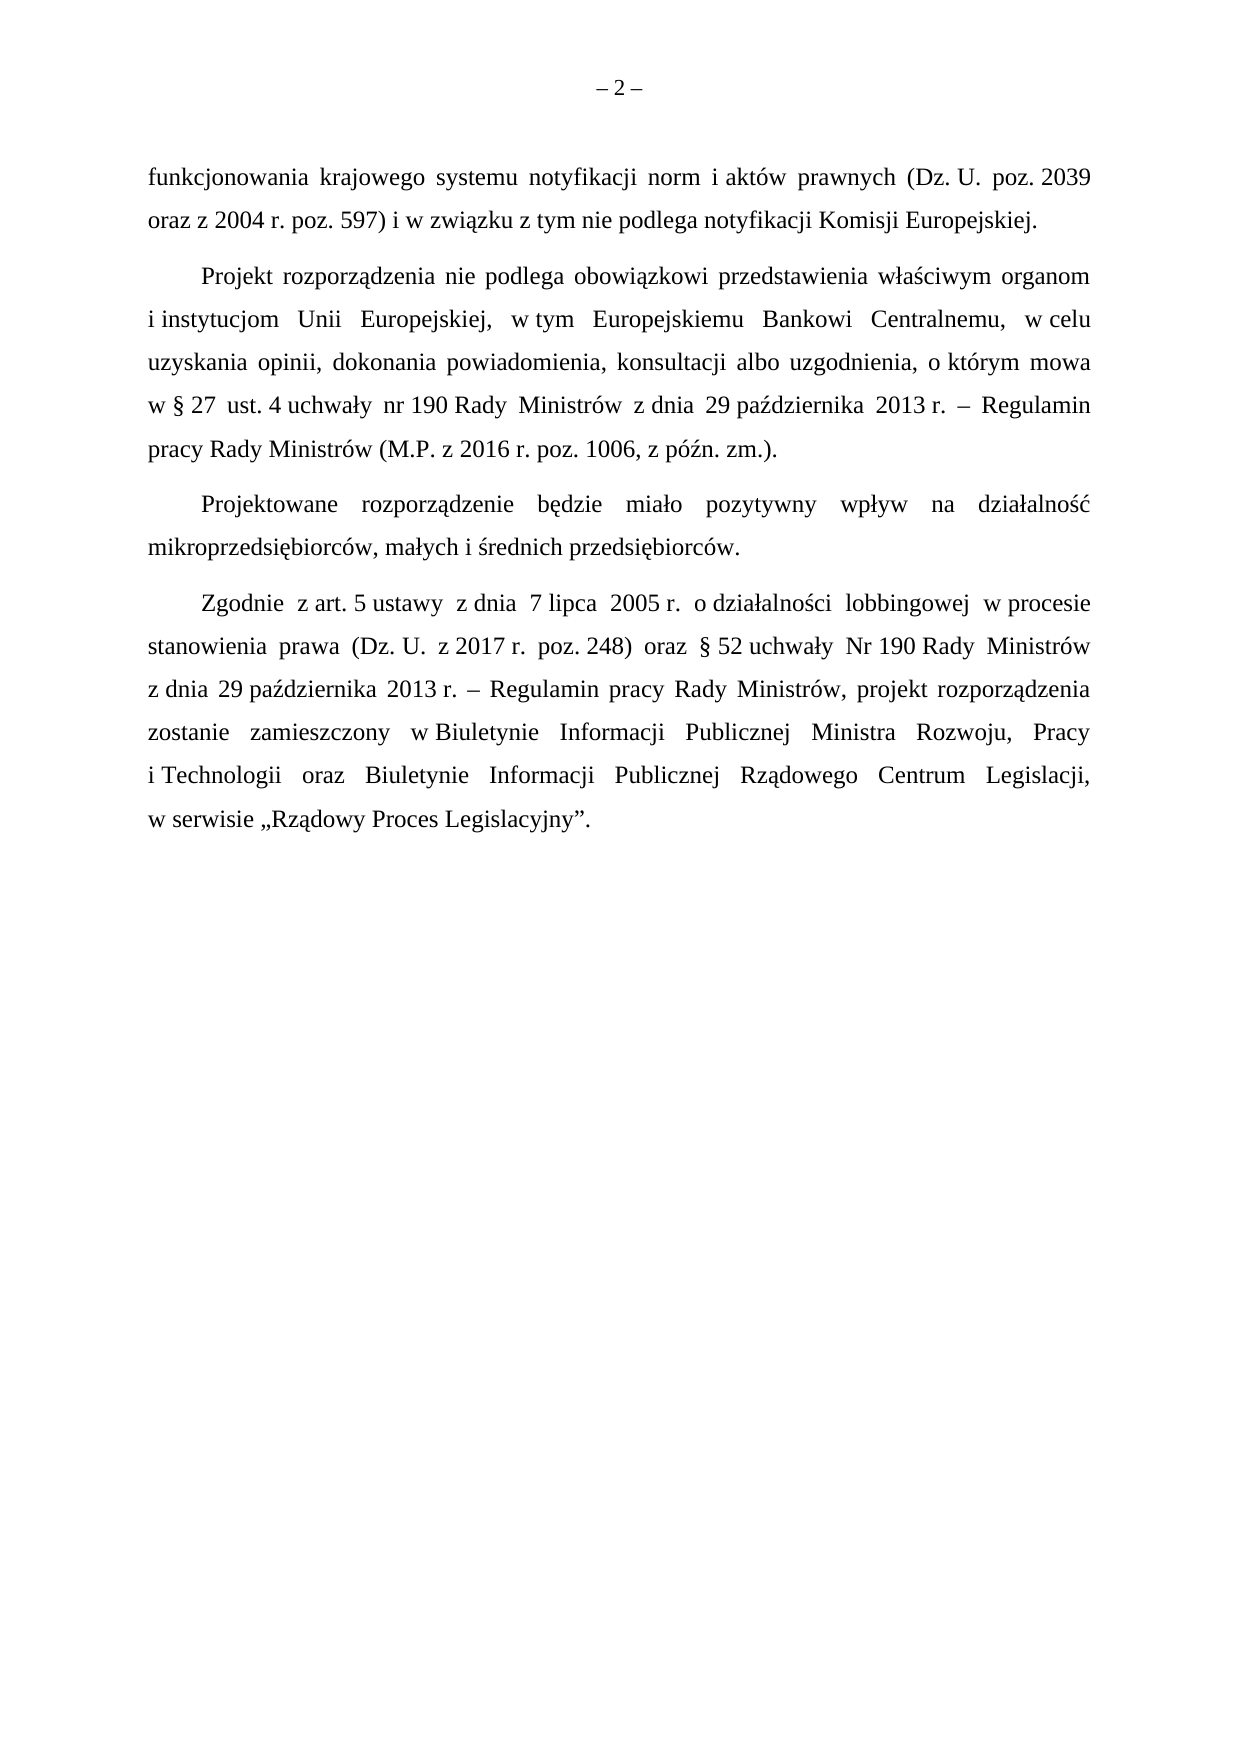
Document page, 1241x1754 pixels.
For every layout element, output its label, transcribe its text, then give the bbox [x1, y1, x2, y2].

text Projektowane rozporządzenie będzie miało pozytywny wpływ na działalność mikroprzedsiębiorców, małych i średnich przedsiębiorców. [148, 489, 1091, 561]
text Projekt rozporządzenia nie podlega obowiązkowi przedstawienia właściwym organom i instytucjom Unii Europejskiej, w tym Europejskiemu Bankowi Centralnemu, w celu uzyskania opinii, dokonania powiadomienia, konsultacji albo uzgodnienia, o którym mowa w § 27 ust. 4 uchwały nr 190 Rady Ministrów z dnia 29 października 2013 r. – Regulamin pracy Rady Ministrów (M.P. z 2016 r. poz. 1006, z późn. zm.). [148, 261, 1091, 462]
text Zgodnie z art. 5 ustawy z dnia 7 lipca 2005 r. o działalności lobbingowej w procesie stanowienia prawa (Dz. U. z 2017 r. poz. 248) oraz § 52 uchwały Nr 190 Rady Ministrów z dnia 29 października 2013 r. – Regulamin pracy Rady Ministrów, projekt rozporządzenia zostanie zamieszczony w Biuletynie Informacji Publicznej Ministra Rozwoju, Pracy i Technologii oraz Biuletynie Informacji Publicznej Rządowego Centrum Legislacji, w serwisie „Rządowy Proces Legislacyjny”. [148, 588, 1091, 832]
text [148, 162, 1091, 234]
